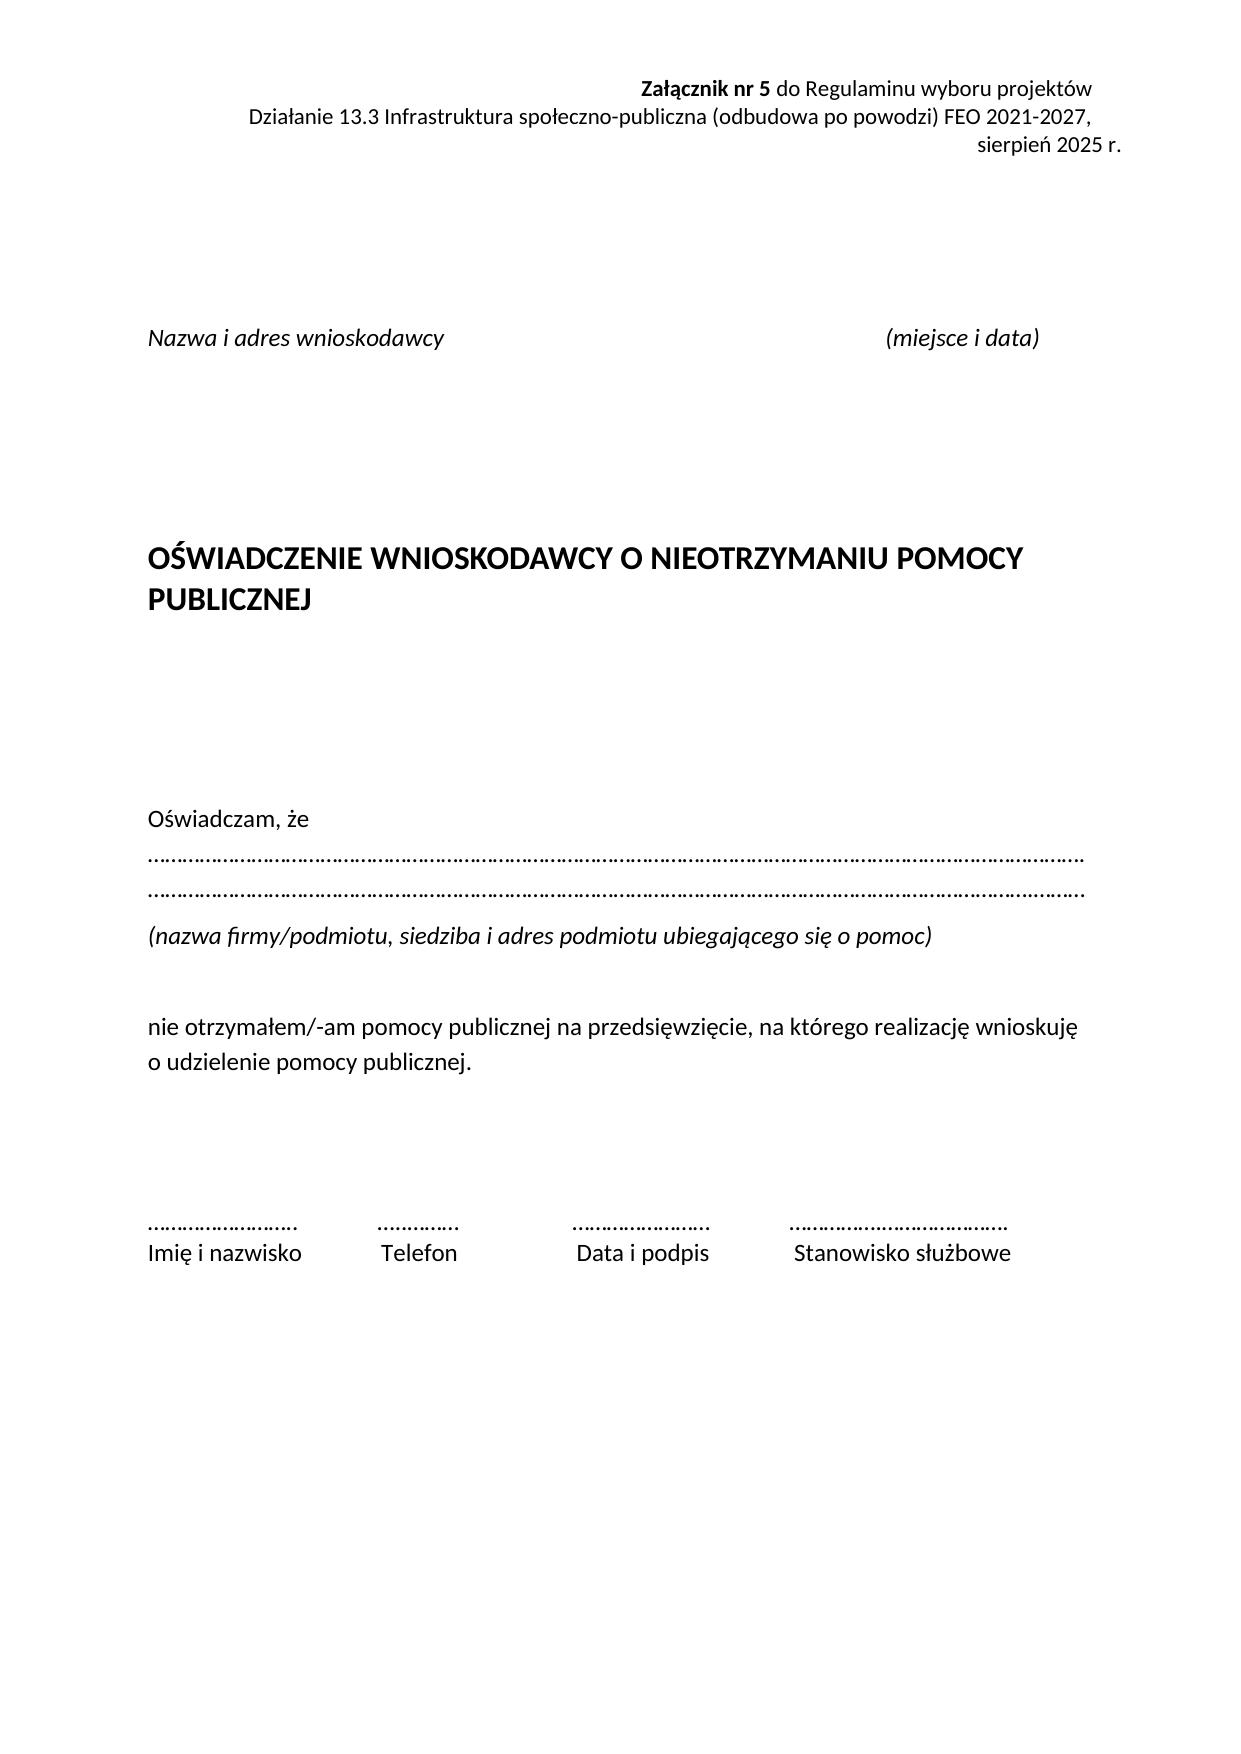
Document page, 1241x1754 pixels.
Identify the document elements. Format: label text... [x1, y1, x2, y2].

text Imię i nazwisko Telefon Data i podpis Stanowisko służbowe [148, 1237, 1093, 1267]
text Oświadczam, że ………………………………………………………………………………………………………………………………………………. ……………………………………………………………………………………………………………………………………….……… [148, 803, 1093, 903]
subtitle Nazwa i adres wnioskodawcy (miejsce i data) [148, 323, 1093, 353]
subtitle OŚWIADCZENIE WNIOSKODAWCY O NIEOTRZYMANIU POMOCY PUBLICZNEJ [148, 537, 1093, 618]
text nie otrzymałem/-am pomocy publicznej na przedsięwzięcie, na którego realizację wnioskuję o udzielenie pomocy publicznej. [148, 1011, 1093, 1076]
text (nazwa firmy/podmiotu, siedziba i adres podmiotu ubiegającego się o pomoc) [148, 920, 1093, 951]
text …………………….. …..……… …………………… …………….…………………. [148, 1206, 1093, 1237]
